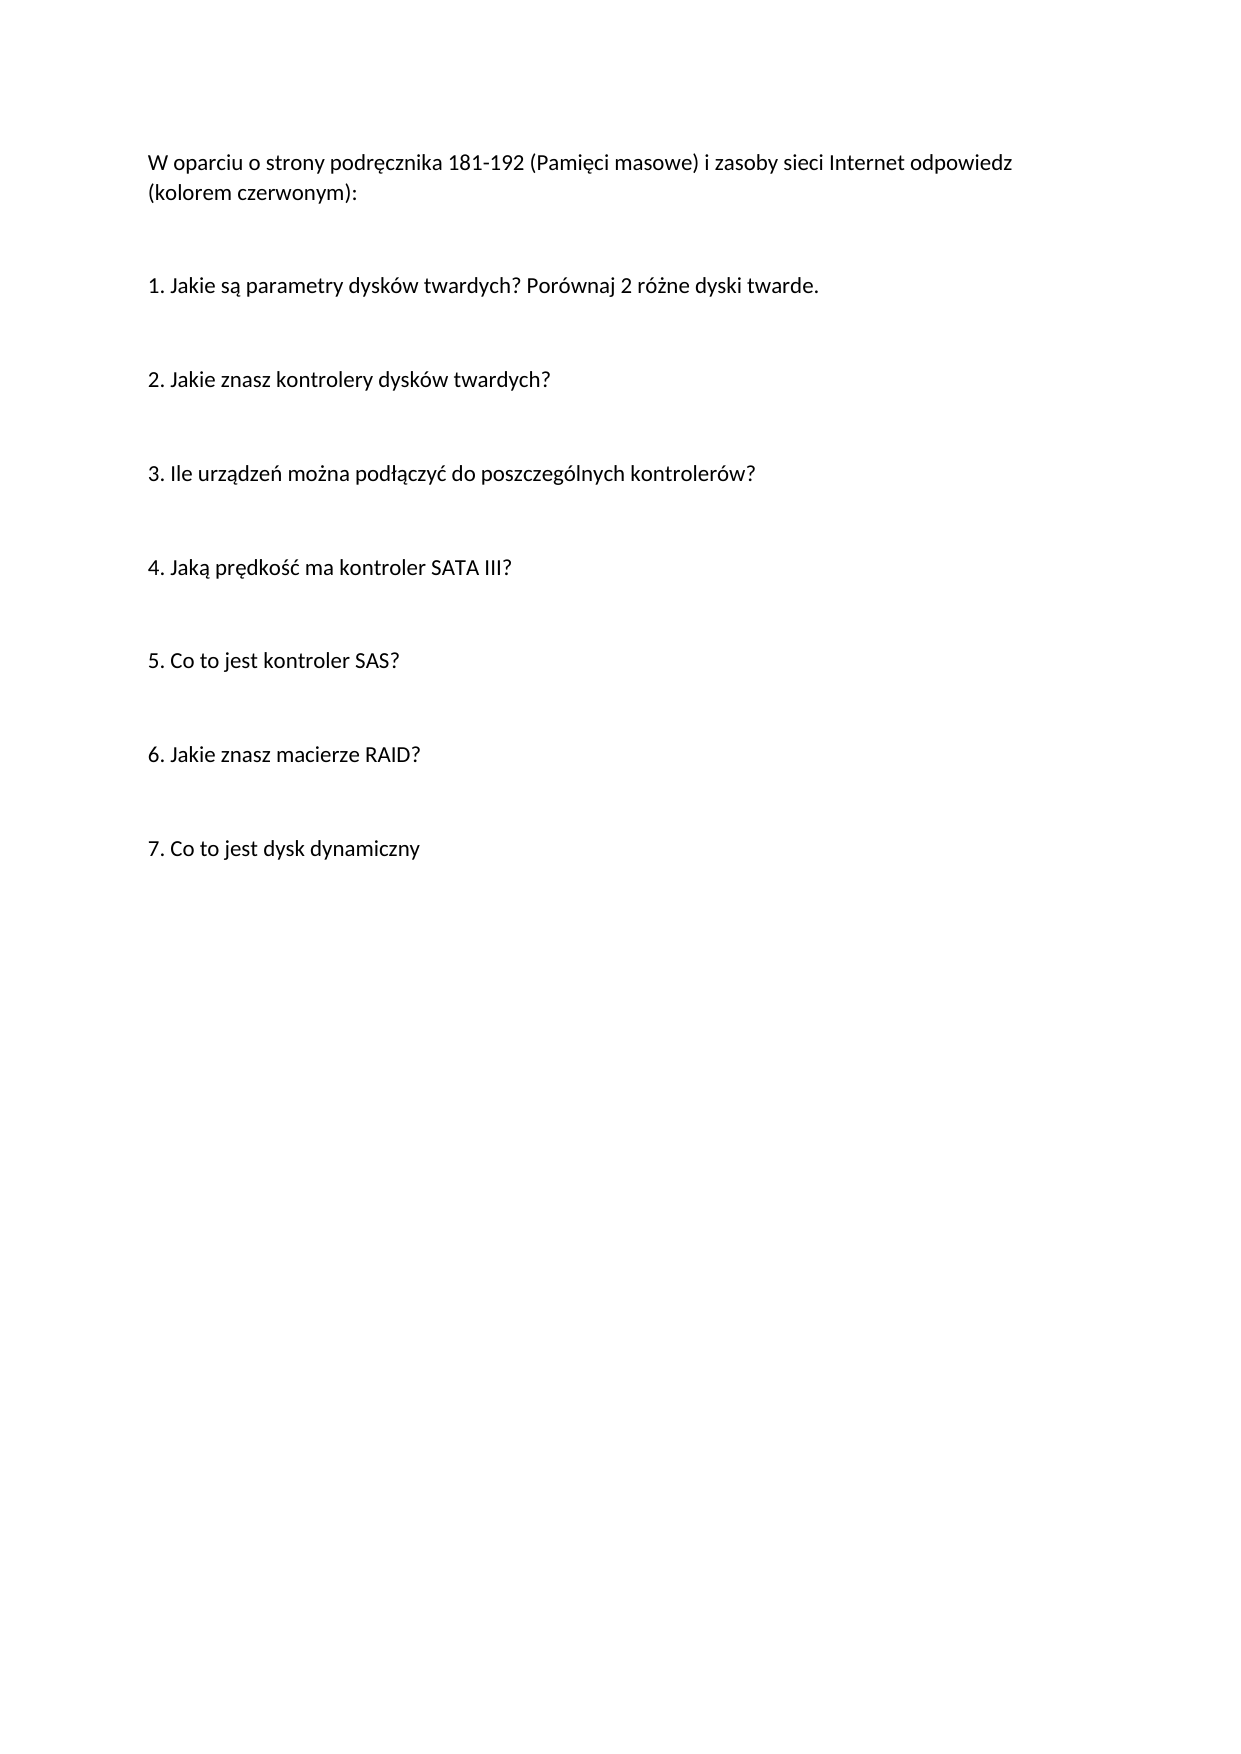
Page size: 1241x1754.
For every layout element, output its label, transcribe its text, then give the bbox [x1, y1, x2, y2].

text 2. Jakie znasz kontrolery dysków twardych? [148, 365, 1093, 393]
text 5. Co to jest kontroler SAS? [148, 647, 1093, 674]
text 7. Co to jest dysk dynamiczny [148, 834, 1093, 862]
text 4. Jaką prędkość ma kontroler SATA III? [148, 553, 1093, 581]
text 6. Jakie znasz macierze RAID? [148, 740, 1093, 768]
text W oparciu o strony podręcznika 181-192 (Pamięci masowe) i zasoby sieci Internet odpowiedz (kolorem czerwonym): [148, 148, 1093, 206]
text 3. Ile urządzeń można podłączyć do poszczególnych kontrolerów? [148, 459, 1093, 487]
text 1. Jakie są parametry dysków twardych? Porównaj 2 różne dyski twarde. [148, 272, 1093, 299]
